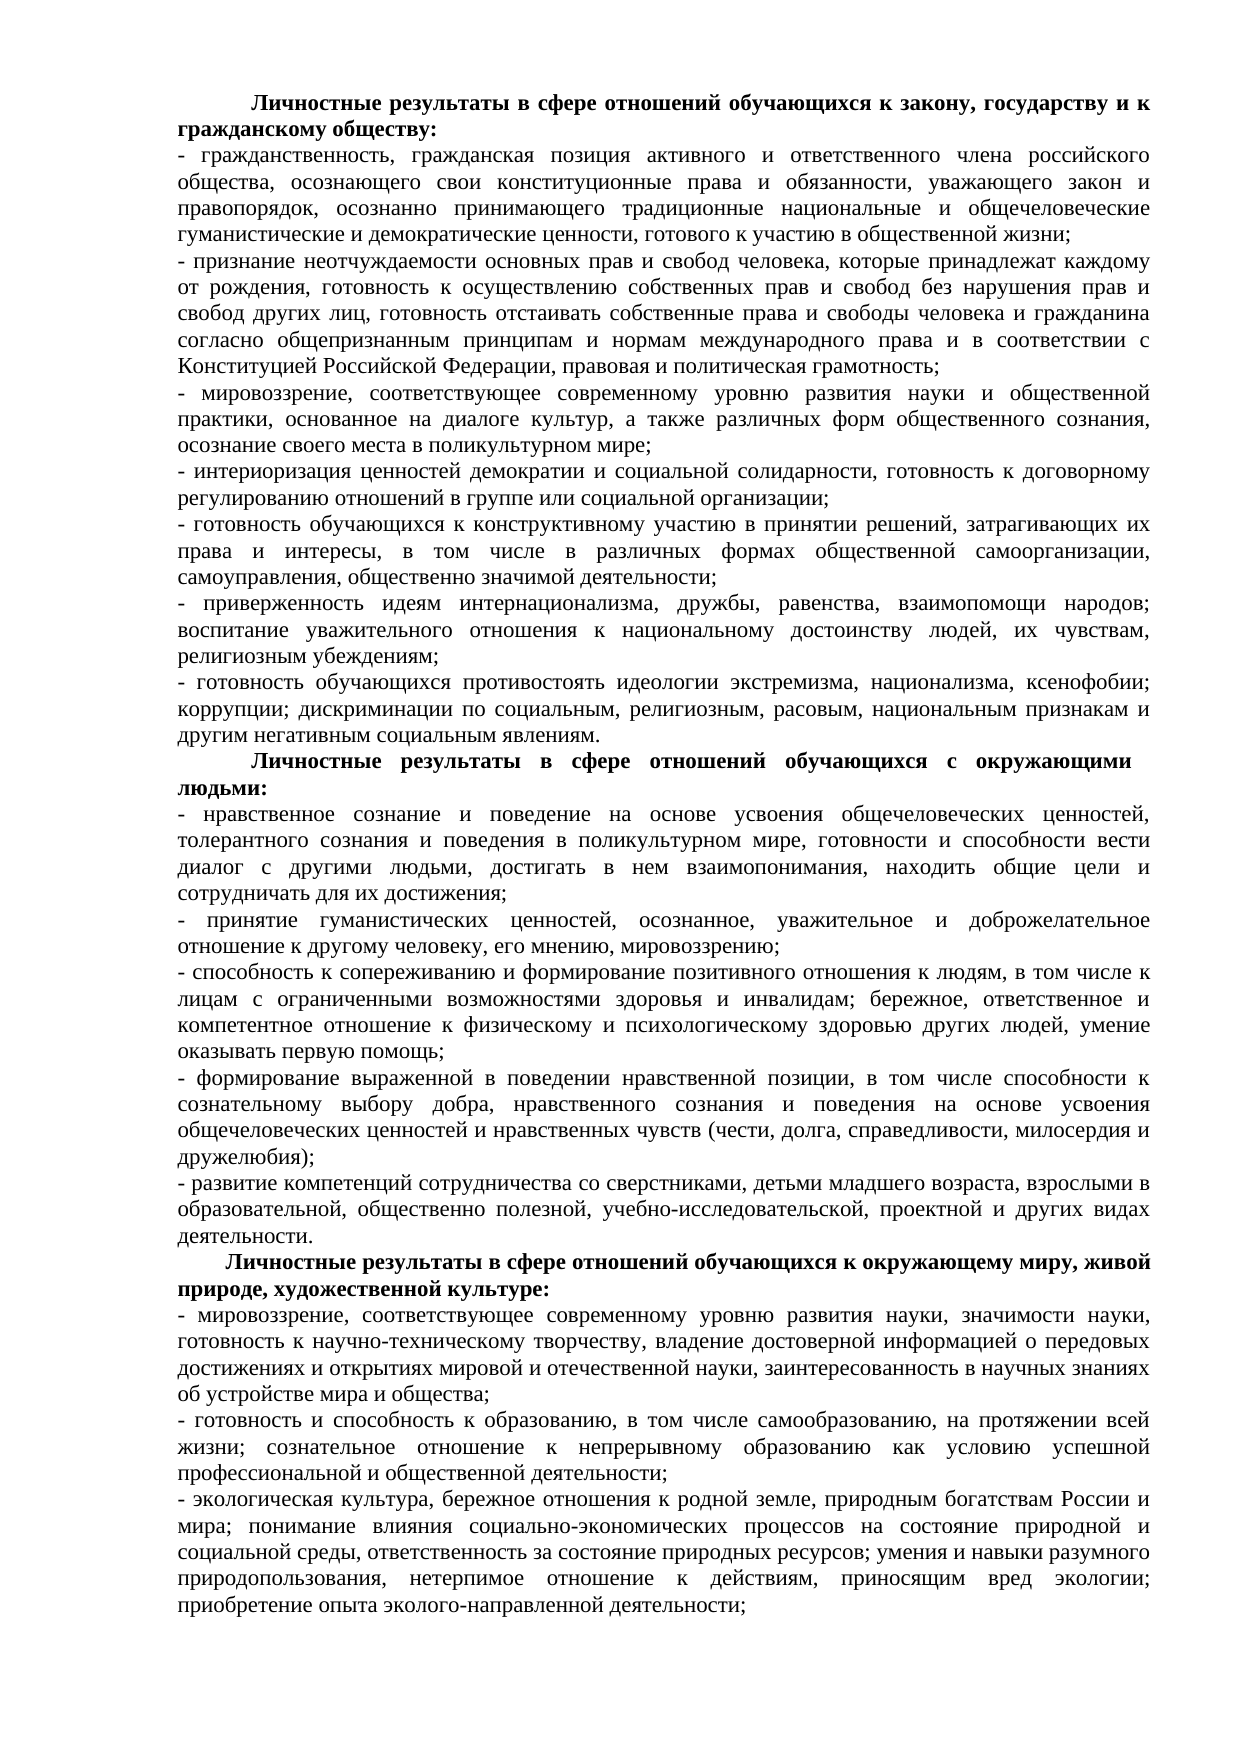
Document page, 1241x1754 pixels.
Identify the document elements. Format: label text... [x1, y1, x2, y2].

list - мировоззрение, соответствующее современному уровню развития науки, значимости науки, готовность к научно-техническому творчеству, владение достоверной информацией о передовых достижениях и открытиях мировой и отечественной науки, заинтересованность в научных знаниях об устройстве мира и общества; [177, 1301, 1152, 1406]
list - приверженность идеям интернационализма, дружбы, равенства, взаимопомощи народов; воспитание уважительного отношения к национальному достоинству людей, их чувствам, религиозным убеждениям; [177, 589, 1152, 668]
list - способность к сопереживанию и формирование позитивного отношения к людям, в том числе к лицам с ограниченными возможностями здоровья и инвалидам; бережное, ответственное и компетентное отношение к физическому и психологическому здоровью других людей, умение оказывать первую помощь; [177, 958, 1152, 1064]
list - интериоризация ценностей демократии и социальной солидарности, готовность к договорному регулированию отношений в группе или социальной организации; [177, 458, 1152, 510]
list - нравственное сознание и поведение на основе усвоения общечеловеческих ценностей, толерантного сознания и поведения в поликультурном мире, готовности и способности вести диалог с другими людьми, достигать в нем взаимопонимания, находить общие цели и сотрудничать для их достижения; [177, 800, 1152, 906]
list - гражданственность, гражданская позиция активного и ответственного члена российского общества, осознающего свои конституционные права и обязанности, уважающего закон и правопорядок, осознанно принимающего традиционные национальные и общечеловеческие гуманистические и демократические ценности, готового к участию в общественной жизни; [177, 141, 1152, 247]
list - принятие гуманистических ценностей, осознанное, уважительное и доброжелательное отношение к другому человеку, его мнению, мировоззрению; [177, 906, 1152, 958]
text Личностные результаты в сфере отношений обучающихся с окружающими людьми: [121, 747, 1152, 800]
list - признание неотчуждаемости основных прав и свобод человека, которые принадлежат каждому от рождения, готовность к осуществлению собственных прав и свобод без нарушения прав и свобод других лиц, готовность отстаивать собственные права и свободы человека и гражданина согласно общепризнанным принципам и нормам международного права и в соответствии с Конституцией Российской Федерации, правовая и политическая грамотность; [177, 247, 1152, 378]
list - готовность обучающихся к конструктивному участию в принятии решений, затрагивающих их права и интересы, в том числе в различных формах общественной самоорганизации, самоуправления, общественно значимой деятельности; [177, 510, 1152, 589]
text Личностные результаты в сфере отношений обучающихся к окружающему миру, живой природе, художественной культуре: [177, 1248, 1152, 1301]
text Личностные результаты в сфере отношений обучающихся к закону, государству и к гражданскому обществу: [177, 89, 1152, 141]
list - развитие компетенций сотрудничества со сверстниками, детьми младшего возраста, взрослыми в образовательной, общественно полезной, учебно-исследовательской, проектной и других видах деятельности. [177, 1169, 1152, 1248]
list - готовность обучающихся противостоять идеологии экстремизма, национализма, ксенофобии; коррупции; дискриминации по социальным, религиозным, расовым, национальным признакам и другим негативным социальным явлениям. [177, 668, 1152, 747]
list - готовность и способность к образованию, в том числе самообразованию, на протяжении всей жизни; сознательное отношение к непрерывному образованию как условию успешной профессиональной и общественной деятельности; [177, 1406, 1152, 1485]
list - формирование выраженной в поведении нравственной позиции, в том числе способности к сознательному выбору добра, нравственного сознания и поведения на основе усвоения общечеловеческих ценностей и нравственных чувств (чести, долга, справедливости, милосердия и дружелюбия); [177, 1064, 1152, 1169]
list - экологическая культура, бережное отношения к родной земле, природным богатствам России и мира; понимание влияния социально-экономических процессов на состояние природной и социальной среды, ответственность за состояние природных ресурсов; умения и навыки разумного природопользования, нетерпимое отношение к действиям, приносящим вред экологии; приобретение опыта эколого-направленной деятельности; [177, 1485, 1152, 1617]
list - мировоззрение, соответствующее современному уровню развития науки и общественной практики, основанное на диалоге культур, а также различных форм общественного сознания, осознание своего места в поликультурном мире; [177, 378, 1152, 458]
